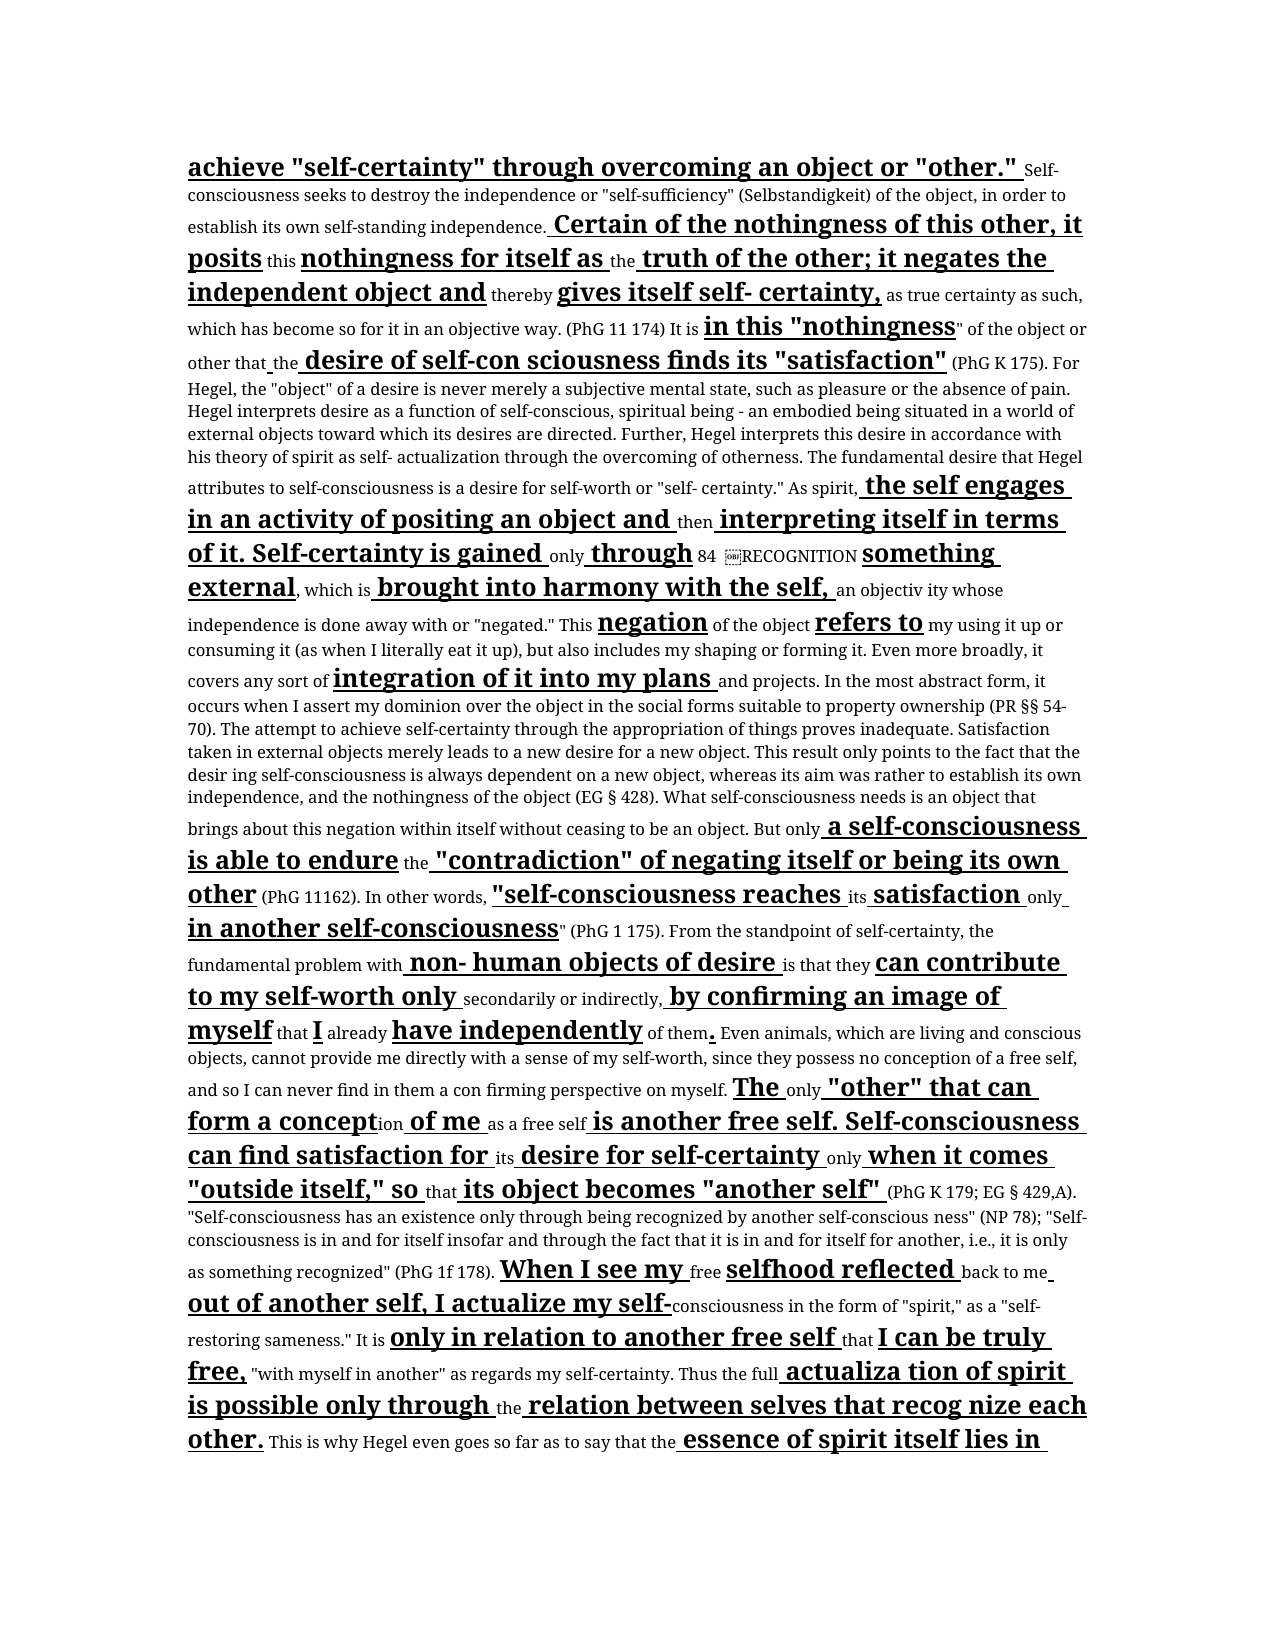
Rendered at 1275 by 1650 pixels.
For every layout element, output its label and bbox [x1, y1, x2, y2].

text [187, 150, 1087, 1456]
